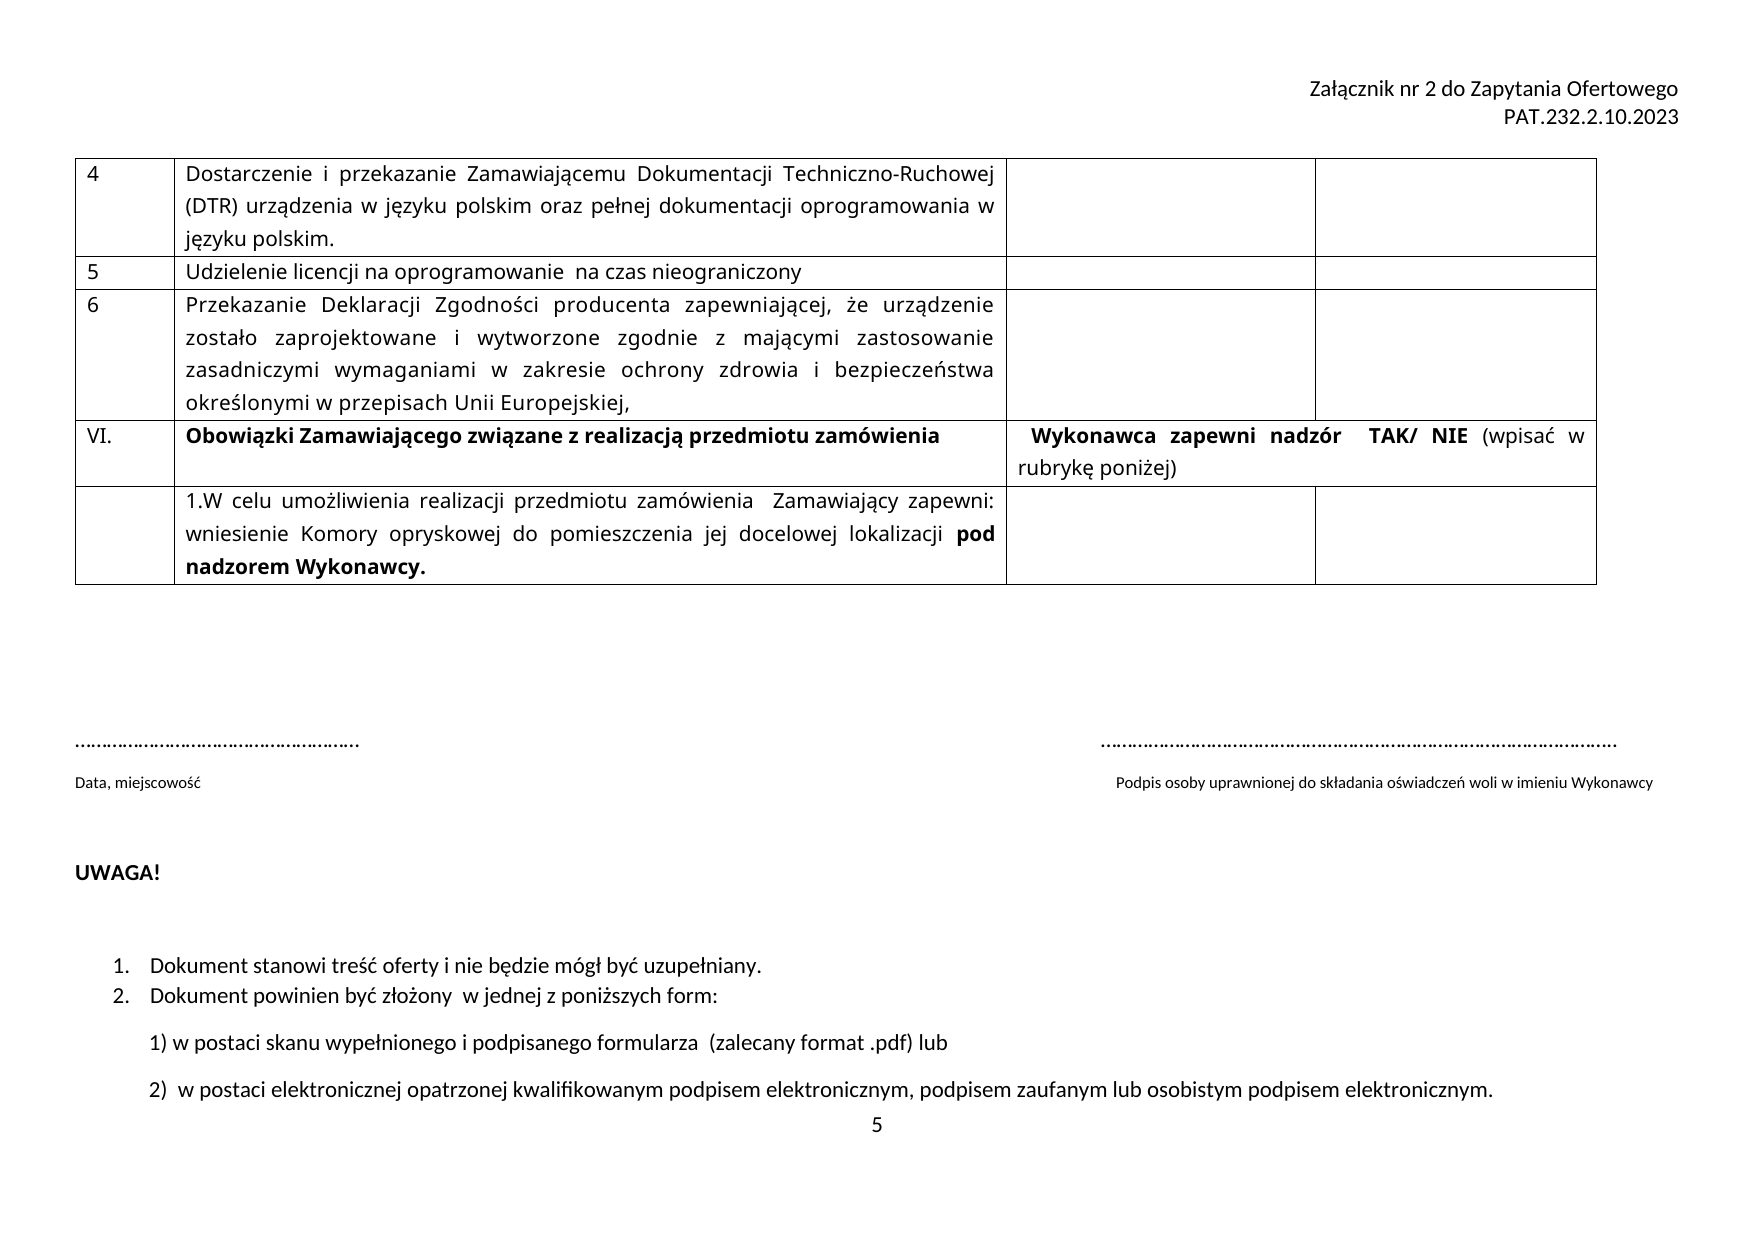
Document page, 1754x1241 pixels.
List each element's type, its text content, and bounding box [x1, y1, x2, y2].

table_cell 4 [76, 159, 174, 256]
text Data, miejscowość Podpis osoby uprawnionej do składania oświadczeń woli w imieniu Wykonawcy [75, 772, 1679, 793]
text ……………………………………………… …………………………………………………………………………………….. [75, 725, 1679, 753]
table_cell [1316, 487, 1596, 584]
table_cell 6 [76, 290, 174, 420]
table_cell 5 [76, 257, 174, 289]
text 2) w postaci elektronicznej opatrzonej kwalifikowanym podpisem elektronicznym, podpisem zaufanym lub osobistym podpisem elektronicznym. [149, 1075, 1679, 1103]
text UWAGA! [75, 858, 1679, 886]
table_cell Przekazanie Deklaracji Zgodności producenta zapewniającej, że urządzenie zostało zaprojektowane i wytworzone zgodnie z mającymi zastosowanie zasadniczymi wymaganiami w zakresie ochrony zdrowia i bezpieczeństwa określonymi w przepisach Unii Europejskiej, [175, 290, 1006, 420]
table_cell Udzielenie licencji na oprogramowanie na czas nieograniczony [175, 257, 1006, 289]
list Dokument stanowi treść oferty i nie będzie mógł być uzupełniany. [112, 951, 1679, 979]
text 1) w postaci skanu wypełnionego i podpisanego formularza (zalecany format .pdf) lub [149, 1028, 1679, 1057]
table_cell Obowiązki Zamawiającego związane z realizacją przedmiotu zamówienia [175, 421, 1006, 486]
table_cell Dostarczenie i przekazanie Zamawiającemu Dokumentacji Techniczno-Ruchowej (DTR) urządzenia w języku polskim oraz pełnej dokumentacji oprogramowania w języku polskim. [175, 159, 1006, 256]
table_cell 1.W celu umożliwienia realizacji przedmiotu zamówienia Zamawiający zapewni: wniesienie Komory opryskowej do pomieszczenia jej docelowej lokalizacji pod nadzorem Wykonawcy. [175, 487, 1006, 584]
table_cell [76, 487, 174, 584]
table_cell [1316, 159, 1596, 256]
table_cell Wykonawca zapewni nadzór TAK/ NIE (wpisać w rubrykę poniżej) [1007, 421, 1596, 486]
table_cell [1007, 290, 1315, 420]
list Dokument powinien być złożony w jednej z poniższych form: [112, 982, 1679, 1010]
table_cell [1007, 159, 1315, 256]
table_cell VI. [76, 421, 174, 486]
table_cell [1316, 257, 1596, 289]
table_cell [1007, 487, 1315, 584]
table_cell [1316, 290, 1596, 420]
table_cell [1007, 257, 1315, 289]
